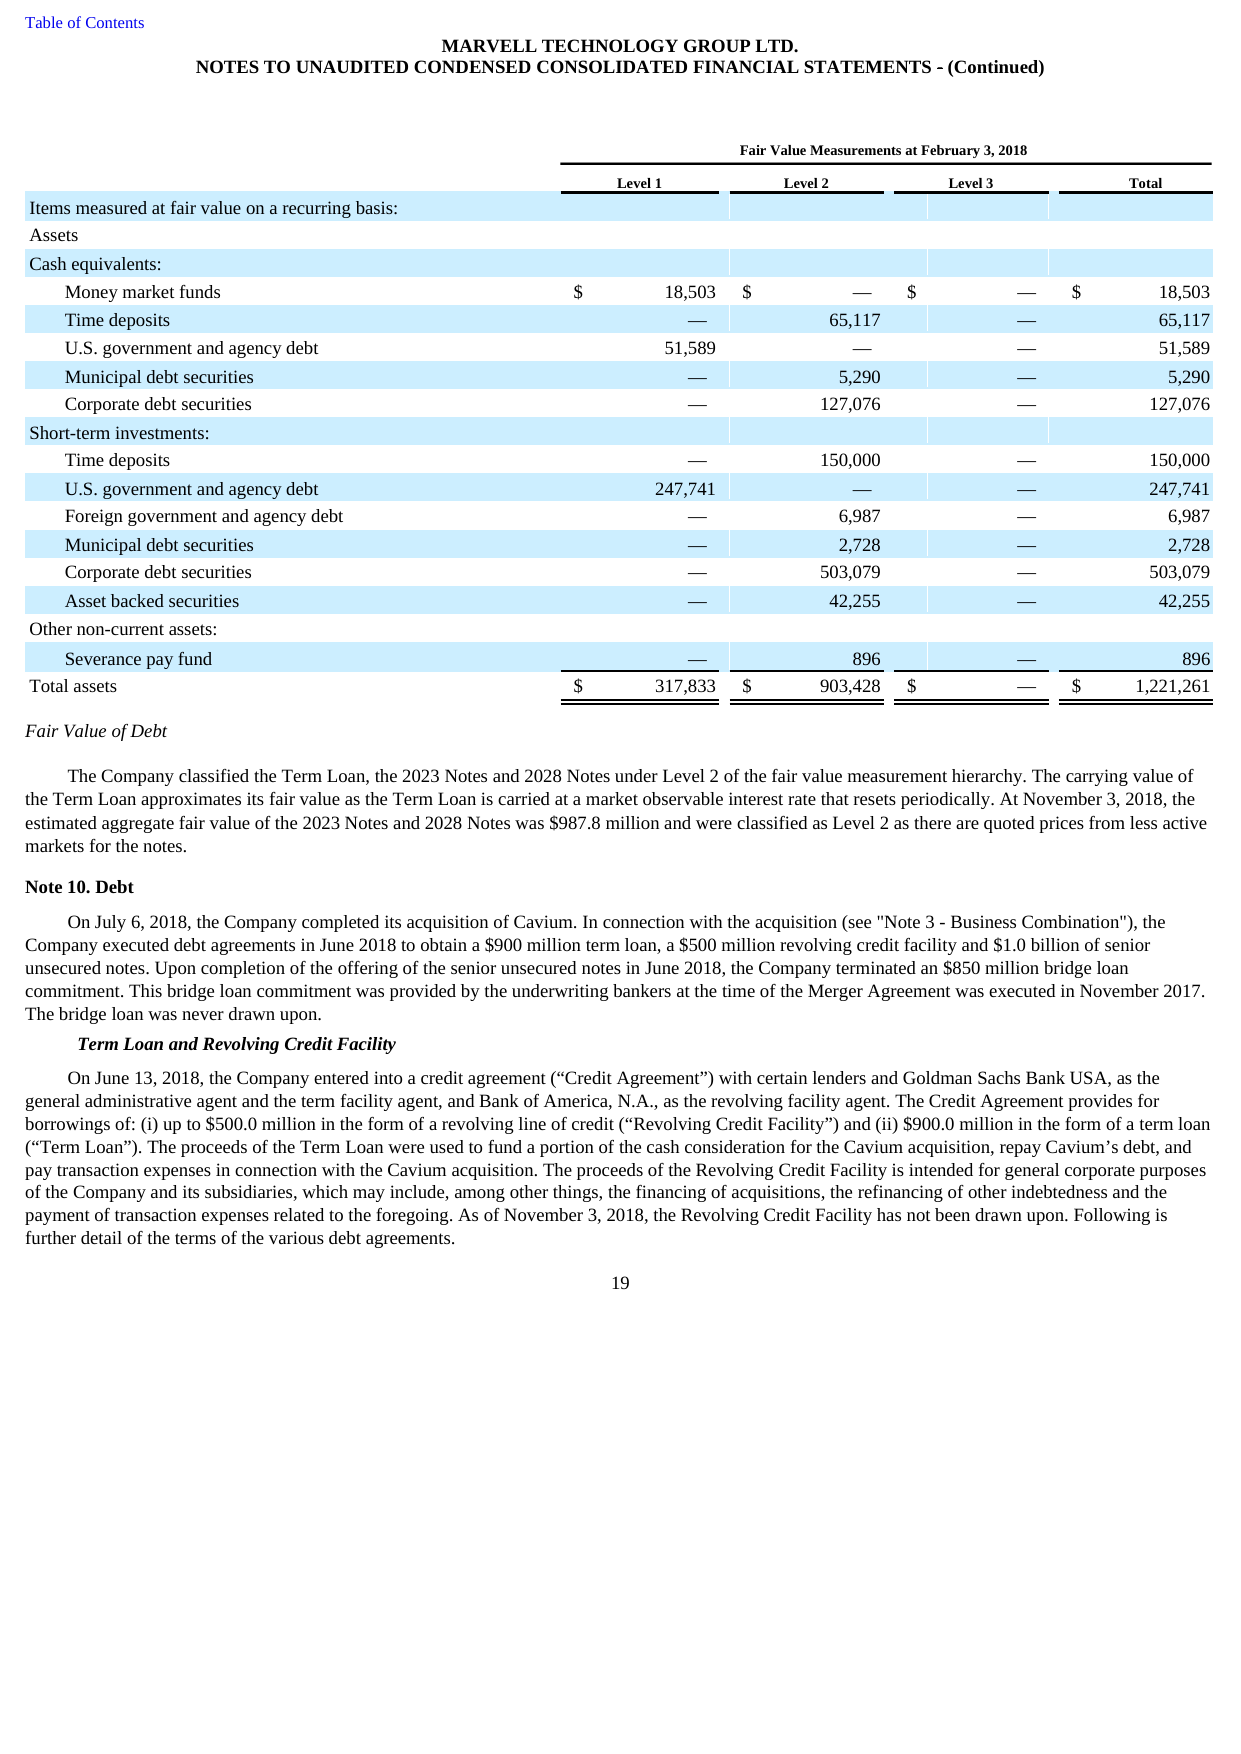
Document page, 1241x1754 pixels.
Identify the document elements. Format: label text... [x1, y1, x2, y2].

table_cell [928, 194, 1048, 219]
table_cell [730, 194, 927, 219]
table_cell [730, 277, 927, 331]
text On June 13, 2018, the Company entered into a credit agreement (“Credit Agreement”) with certain lenders and Goldman Sachs Bank USA, as the general administrative agent and the term facility agent, and Bank of America, N.A., as the revolving facility agent. The Credit Agreement provides for borrowings of: (i) up to $500.0 million in the form of a revolving line of credit (“Revolving Credit Facility”) and (ii) $900.0 million in the form of a term loan (“Term Loan”). The proceeds of the Term Loan were used to fund a portion of the cash consideration for the Cavium acquisition, repay Cavium’s debt, and pay transaction expenses in connection with the Cavium acquisition. The proceeds of the Revolving Credit Facility is intended for general corporate purposes of the Company and its subsidiaries, which may include, among other things, the financing of acquisitions, the refinancing of other indebtedness and the payment of transaction expenses related to the foregoing. As of November 3, 2018, the Revolving Credit Facility has not been drawn upon. Following is further detail of the terms of the various debt agreements. [25, 1067, 1213, 1248]
text Note 10. Debt [25, 876, 1213, 898]
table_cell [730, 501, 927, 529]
text Table of Contents [25, 13, 1213, 32]
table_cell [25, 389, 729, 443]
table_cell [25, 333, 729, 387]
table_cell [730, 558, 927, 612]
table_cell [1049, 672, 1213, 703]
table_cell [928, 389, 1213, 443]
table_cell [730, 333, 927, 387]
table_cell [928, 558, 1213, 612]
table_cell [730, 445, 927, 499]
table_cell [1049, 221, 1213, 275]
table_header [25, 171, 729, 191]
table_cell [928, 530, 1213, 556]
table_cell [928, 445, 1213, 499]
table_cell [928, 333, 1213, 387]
text Term Loan and Revolving Credit Facility [77, 1033, 1213, 1055]
text Fair Value Measurements at February 3, 2018 [739, 141, 1213, 158]
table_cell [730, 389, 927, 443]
text MARVELL TECHNOLOGY GROUP LTD. [25, 34, 1215, 56]
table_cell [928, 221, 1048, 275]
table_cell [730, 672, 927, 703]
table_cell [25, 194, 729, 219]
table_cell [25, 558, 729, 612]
text 19 [25, 1272, 1215, 1293]
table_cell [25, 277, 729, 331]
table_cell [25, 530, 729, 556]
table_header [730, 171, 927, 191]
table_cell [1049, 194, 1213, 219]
text Fair Value of Debt [25, 720, 1213, 741]
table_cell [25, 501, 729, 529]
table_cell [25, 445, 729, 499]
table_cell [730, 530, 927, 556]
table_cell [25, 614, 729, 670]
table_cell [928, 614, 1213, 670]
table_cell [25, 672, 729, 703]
text NOTES TO UNAUDITED CONDENSED CONSOLIDATED FINANCIAL STATEMENTS ‑ (Continued) [25, 56, 1215, 78]
text On July 6, 2018, the Company completed its acquisition of Cavium. In connection with the acquisition (see "Note 3 - Business Combination"), the Company executed debt agreements in June 2018 to obtain a $900 million term loan, a $500 million revolving credit facility and $1.0 billion of senior unsecured notes. Upon completion of the offering of the senior unsecured notes in June 2018, the Company terminated an $850 million bridge loan commitment. This bridge loan commitment was provided by the underwriting bankers at the time of the Merger Agreement was executed in November 2017. The bridge loan was never drawn upon. [25, 911, 1209, 1024]
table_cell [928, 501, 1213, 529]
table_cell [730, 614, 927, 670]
text The Company classified the Term Loan, the 2023 Notes and 2028 Notes under Level 2 of the fair value measurement hierarchy. The carrying value of the Term Loan approximates its fair value as the Term Loan is carried at a market observable interest rate that resets periodically. At November 3, 2018, the estimated aggregate fair value of the 2023 Notes and 2028 Notes was $987.8 million and were classified as Level 2 as there are quoted prices from less active markets for the notes. [25, 765, 1211, 856]
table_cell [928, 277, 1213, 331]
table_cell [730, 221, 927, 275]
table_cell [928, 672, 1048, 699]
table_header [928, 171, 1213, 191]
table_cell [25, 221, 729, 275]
